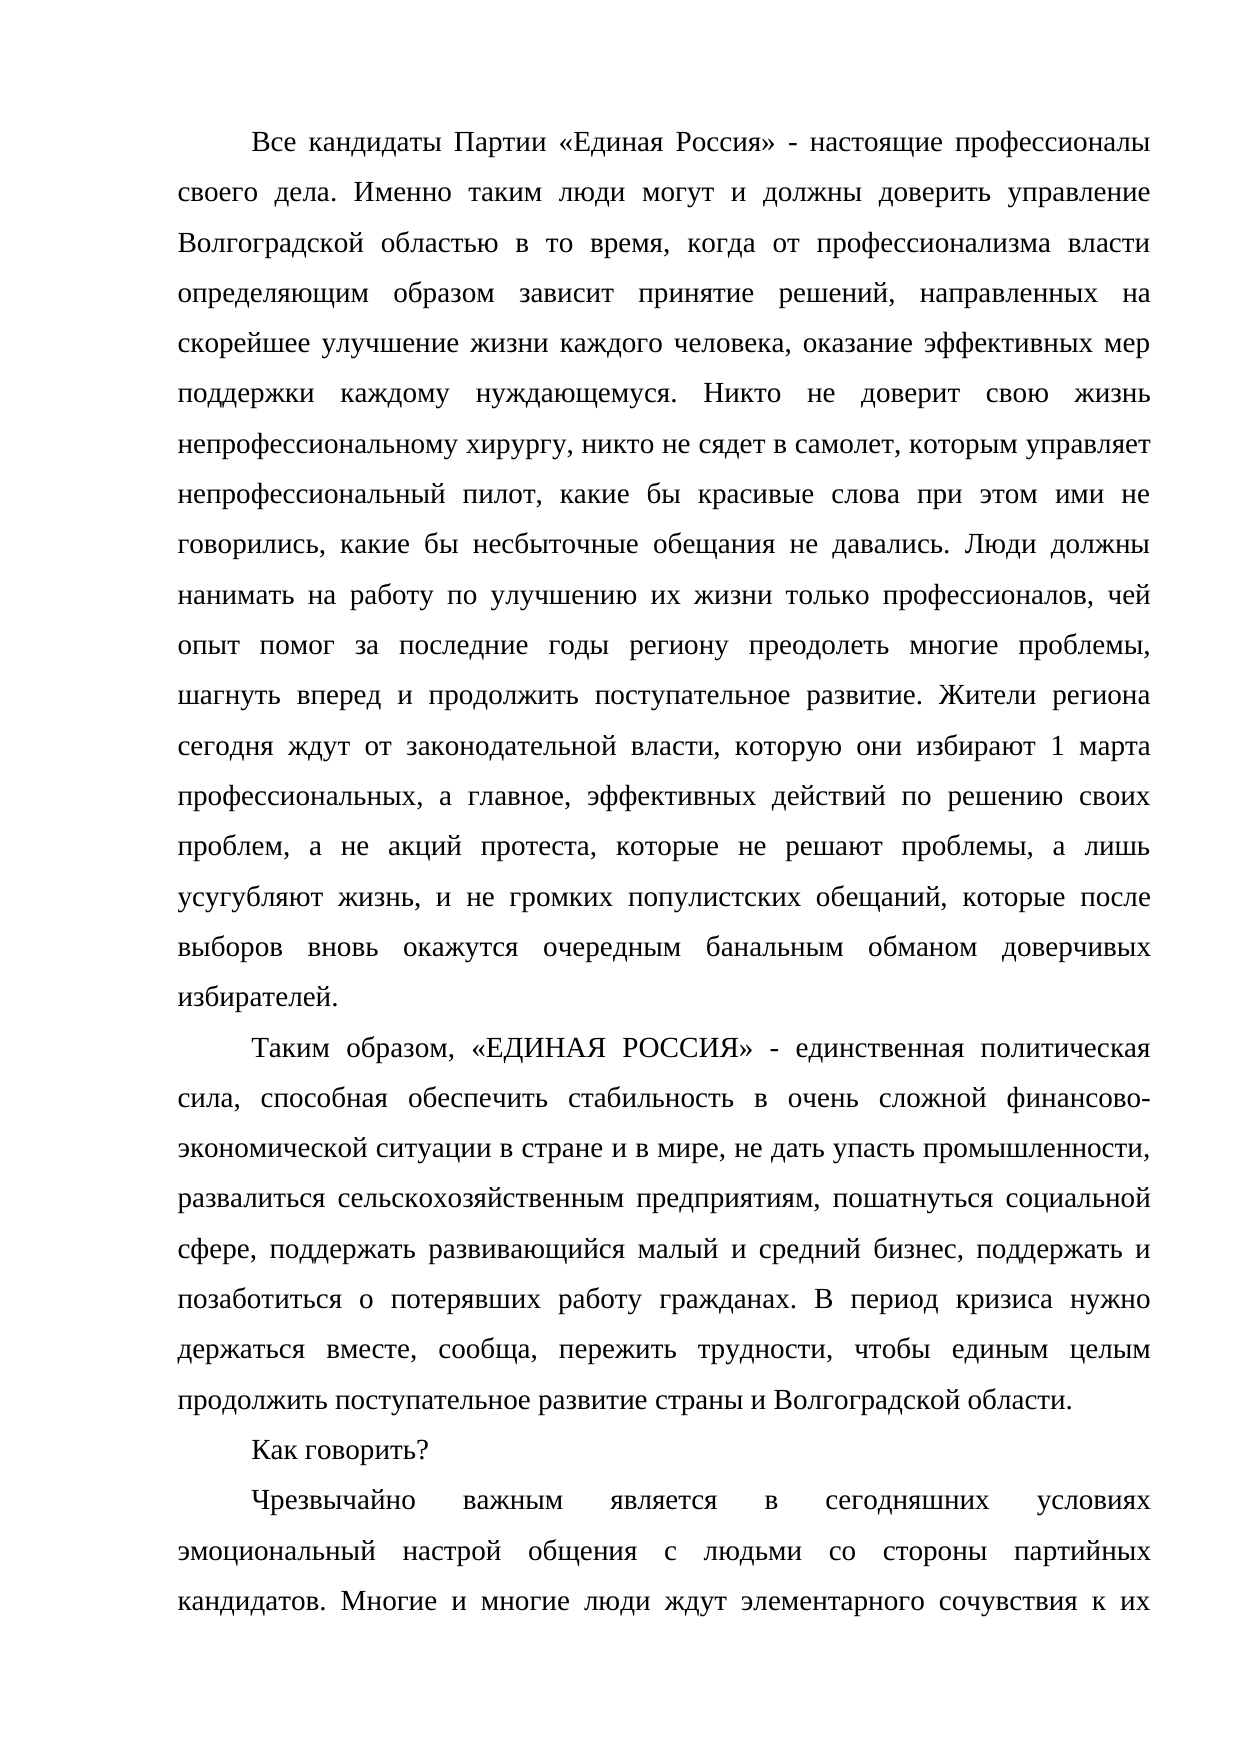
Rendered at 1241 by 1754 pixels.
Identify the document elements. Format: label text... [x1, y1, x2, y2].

text Таким образом, «ЕДИНАЯ РОССИЯ» - единственная политическая сила, способная обеспечить стабильность в очень сложной финансово-экономической ситуации в стране и в мире, не дать упасть промышленности, развалиться сельскохозяйственным предприятиям, пошатнуться социальной сфере, поддержать развивающийся малый и средний бизнес, поддержать и позаботиться о потерявших работу гражданах. В период кризиса нужно держаться вместе, сообща, пережить трудности, чтобы единым целым продолжить поступательное развитие страны и Волгоградской области. [177, 1030, 1152, 1415]
text Как говорить? [177, 1432, 1152, 1466]
text Все кандидаты Партии «Единая Россия» - настоящие профессионалы своего дела. Именно таким люди могут и должны доверить управление Волгоградской областью в то время, когда от профессионализма власти определяющим образом зависит принятие решений, направленных на скорейшее улучшение жизни каждого человека, оказание эффективных мер поддержки каждому нуждающемуся. Никто не доверит свою жизнь непрофессиональному хирургу, никто не сядет в самолет, которым управляет непрофессиональный пилот, какие бы красивые слова при этом ими не говорились, какие бы несбыточные обещания не давались. Люди должны нанимать на работу по улучшению их жизни только профессионалов, чей опыт помог за последние годы региону преодолеть многие проблемы, шагнуть вперед и продолжить поступательное развитие. Жители региона сегодня ждут от законодательной власти, которую они избирают 1 марта профессиональных, а главное, эффективных действий по решению своих проблем, а не акций протеста, которые не решают проблемы, а лишь усугубляют жизнь, и не громких популистских обещаний, которые после выборов вновь окажутся очередным банальным обманом доверчивых избирателей. [177, 124, 1152, 1013]
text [177, 1482, 1152, 1617]
